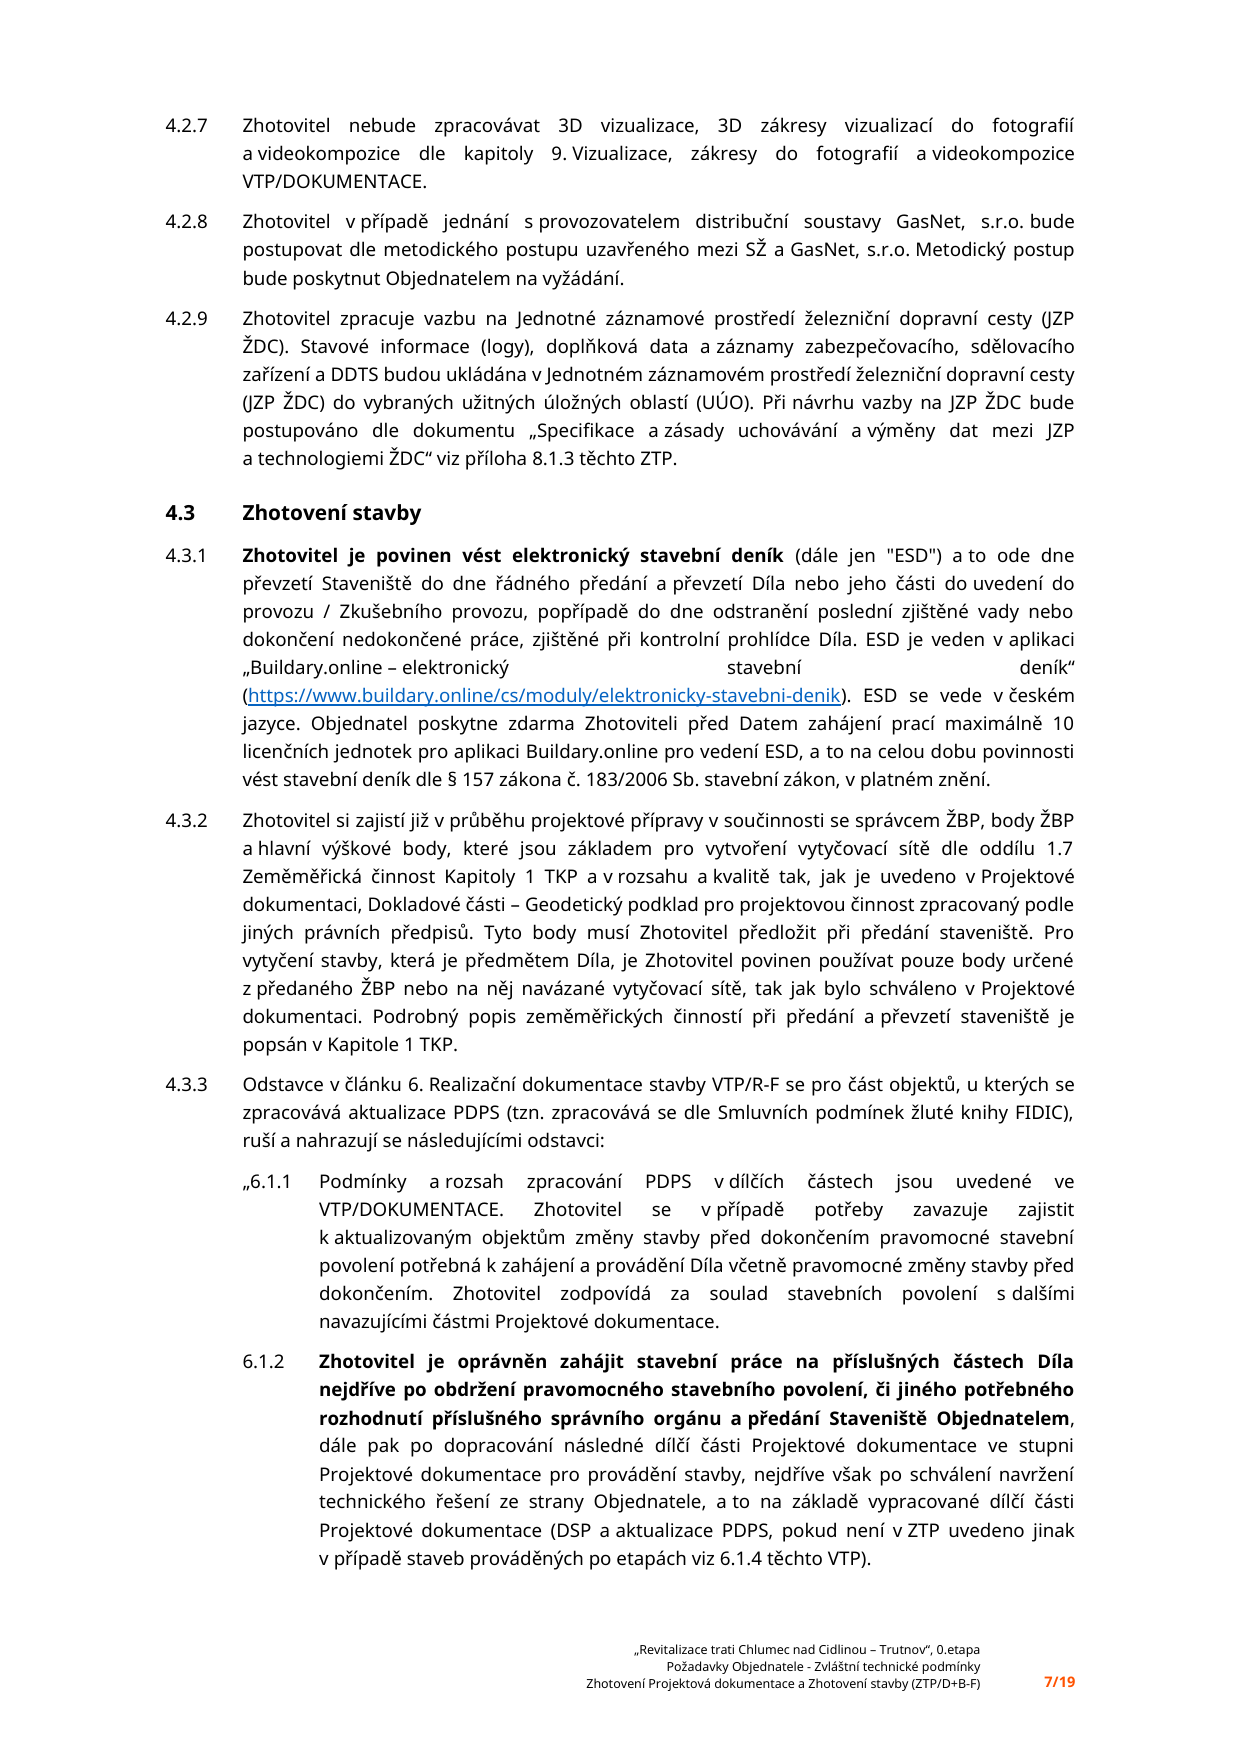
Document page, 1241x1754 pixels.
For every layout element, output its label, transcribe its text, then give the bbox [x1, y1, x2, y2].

text Zhotovitel zpracuje vazbu na Jednotné záznamové prostředí železniční dopravní cesty (JZP ŽDC). Stavové informace (logy), doplňková data a záznamy zabezpečovacího, sdělovacího zařízení a DDTS budou ukládána v Jednotném záznamovém prostředí železniční dopravní cesty (JZP ŽDC) do vybraných užitných úložných oblastí (UÚO). Při návrhu vazby na JZP ŽDC bude postupováno dle dokumentu „Specifikace a zásady uchovávání a výměny dat mezi JZP a technologiemi ŽDC“ viz příloha 8.1.3 těchto ZTP. [165, 305, 1075, 471]
text 6.1.2 Zhotovitel je oprávněn zahájit stavební práce na příslušných částech Díla nejdříve po obdržení pravomocného stavebního povolení, či jiného potřebného rozhodnutí příslušného správního orgánu a předání Staveniště Objednatelem, dále pak po dopracování následné dílčí části Projektové dokumentace ve stupni Projektové dokumentace pro provádění stavby, nejdříve však po schválení navržení technického řešení ze strany Objednatele, a to na základě vypracované dílčí části Projektové dokumentace (DSP a aktualizace PDPS, pokud není v ZTP uvedeno jinak v případě staveb prováděných po etapách viz 6.1.4 těchto VTP). [242, 1349, 1075, 1570]
text Odstavce v článku 6. Realizační dokumentace stavby VTP/R-F se pro část objektů, u kterých se zpracovává aktualizace PDPS (tzn. zpracovává se dle Smluvních podmínek žluté knihy FIDIC), ruší a nahrazují se následujícími odstavci: [165, 1072, 1075, 1153]
text Zhotovitel nebude zpracovávat 3D vizualizace, 3D zákresy vizualizací do fotografií a videokompozice dle kapitoly 9. Vizualizace, zákresy do fotografií a videokompozice VTP/DOKUMENTACE. [165, 112, 1075, 194]
text Zhotovitel v případě jednání s provozovatelem distribuční soustavy GasNet, s.r.o. bude postupovat dle metodického postupu uzavřeného mezi SŽ a GasNet, s.r.o. Metodický postup bude poskytnut Objednatelem na vyžádání. [165, 209, 1075, 290]
text Zhotovitel je povinen vést elektronický stavební deník (dále jen "ESD") a to ode dne převzetí Staveniště do dne řádného předání a převzetí Díla nebo jeho části do uvedení do provozu / Zkušebního provozu, popřípadě do dne odstranění poslední zjištěné vady nebo dokončení nedokončené práce, zjištěné při kontrolní prohlídce Díla. ESD je veden v aplikaci „Buildary.online – elektronický stavební deník“ (https://www.buildary.online/cs/moduly/elektronicky-stavebni-denik). ESD se vede v českém jazyce. Objednatel poskytne zdarma Zhotoviteli před Datem zahájení prací maximálně 10 licenčních jednotek pro aplikaci Buildary.online pro vedení ESD, a to na celou dobu povinnosti vést stavební deník dle § 157 zákona č. 183/2006 Sb. stavební zákon, v platném znění. [165, 542, 1075, 792]
text Zhotovení stavby [165, 498, 1075, 527]
text Zhotovitel si zajistí již v průběhu projektové přípravy v součinnosti se správcem ŽBP, body ŽBP a hlavní výškové body, které jsou základem pro vytvoření vytyčovací sítě dle oddílu 1.7 Zeměměřická činnost Kapitoly 1 TKP a v rozsahu a kvalitě tak, jak je uvedeno v Projektové dokumentaci, Dokladové části – Geodetický podklad pro projektovou činnost zpracovaný podle jiných právních předpisů. Tyto body musí Zhotovitel předložit při předání staveniště. Pro vytyčení stavby, která je předmětem Díla, je Zhotovitel povinen používat pouze body určené z předaného ŽBP nebo na něj navázané vytyčovací sítě, tak jak bylo schváleno v Projektové dokumentaci. Podrobný popis zeměměřických činností při předání a převzetí staveniště je popsán v Kapitole 1 TKP. [165, 807, 1075, 1057]
text „6.1.1 Podmínky a rozsah zpracování PDPS v dílčích částech jsou uvedené ve VTP/DOKUMENTACE. Zhotovitel se v případě potřeby zavazuje zajistit k aktualizovaným objektům změny stavby před dokončením pravomocné stavební povolení potřebná k zahájení a provádění Díla včetně pravomocné změny stavby před dokončením. Zhotovitel zodpovídá za soulad stavebních povolení s dalšími navazujícími částmi Projektové dokumentace. [242, 1168, 1075, 1334]
